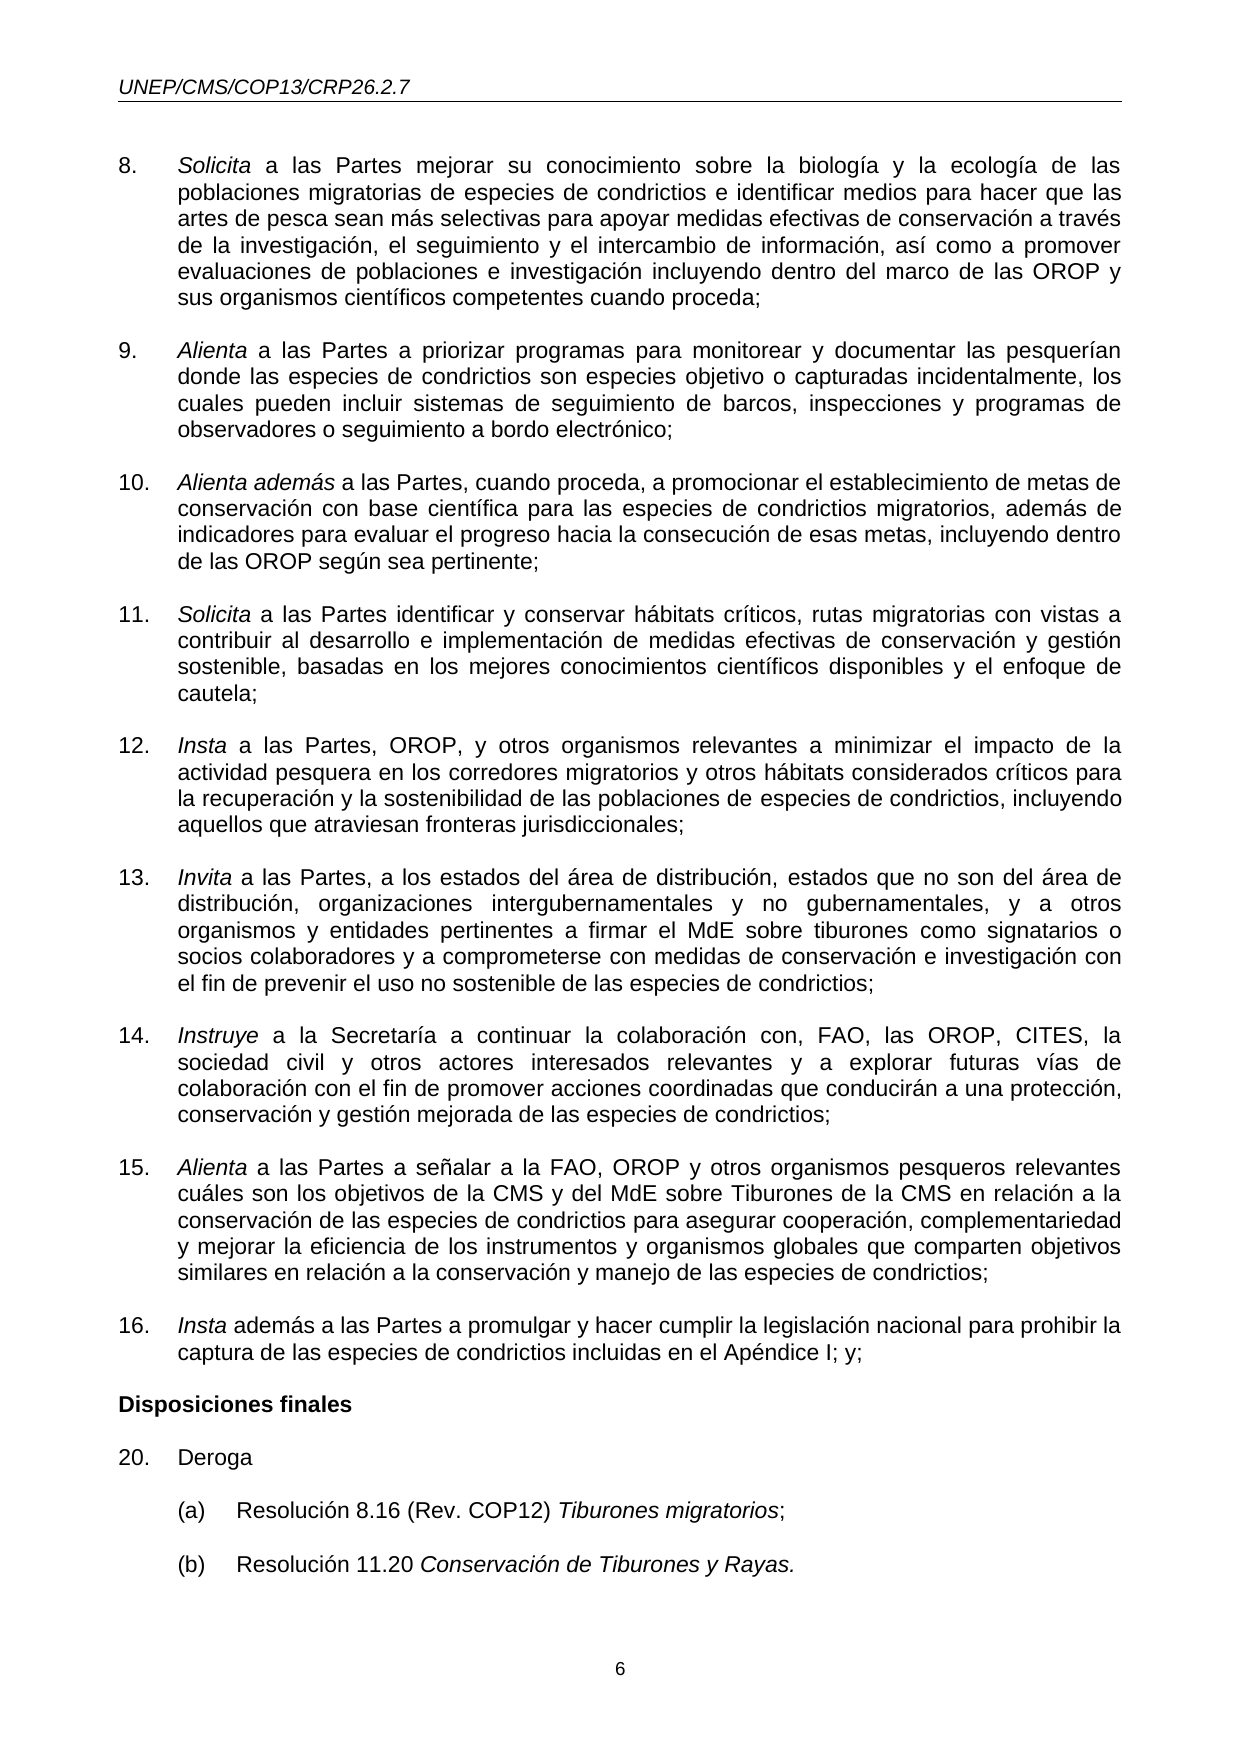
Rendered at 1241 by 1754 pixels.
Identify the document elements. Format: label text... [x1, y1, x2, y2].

text 12. Insta a las Partes, OROP, y otros organismos relevantes a minimizar el impacto de la actividad pesquera en los corredores migratorios y otros hábitats considerados críticos para la recuperación y la sostenibilidad de las poblaciones de especies de condrictios, incluyendo aquellos que atraviesan fronteras jurisdiccionales; [118, 732, 1122, 838]
text 14. Instruye a la Secretaría a continuar la colaboración con, FAO, las OROP, CITES, la sociedad civil y otros actores interesados relevantes y a explorar futuras vías de colaboración con el fin de promover acciones coordinadas que conducirán a una protección, conservación y gestión mejorada de las especies de condrictios; [118, 1022, 1122, 1128]
text 13. Invita a las Partes, a los estados del área de distribución, estados que no son del área de distribución, organizaciones intergubernamentales y no gubernamentales, y a otros organismos y entidades pertinentes a firmar el MdE sobre tiburones como signatarios o socios colaboradores y a comprometerse con medidas de conservación e investigación con el fin de prevenir el uso no sostenible de las especies de condrictios; [118, 864, 1122, 996]
list Resolución 11.20 Conservación de Tiburones y Rayas. [177, 1551, 1122, 1578]
text 16. Insta además a las Partes a promulgar y hacer cumplir la legislación nacional para prohibir la captura de las especies de condrictios incluidas en el Apéndice I; y; [118, 1312, 1122, 1365]
text 11. Solicita a las Partes identificar y conservar hábitats críticos, rutas migratorias con vistas a contribuir al desarrollo e implementación de medidas efectivas de conservación y gestión sostenible, basadas en los mejores conocimientos científicos disponibles y el enfoque de cautela; [118, 601, 1122, 706]
text Disposiciones finales [118, 1391, 1122, 1417]
text 10. Alienta además a las Partes, cuando proceda, a promocionar el establecimiento de metas de conservación con base científica para las especies de condrictios migratorios, además de indicadores para evaluar el progreso hacia la consecución de esas metas, incluyendo dentro de las OROP según sea pertinente; [118, 469, 1122, 574]
text 9. Alienta a las Partes a priorizar programas para monitorear y documentar las pesquerían donde las especies de condrictios son especies objetivo o capturadas incidentalmente, los cuales pueden incluir sistemas de seguimiento de barcos, inspecciones y programas de observadores o seguimiento a bordo electrónico; [118, 337, 1122, 442]
text 15. Alienta a las Partes a señalar a la FAO, OROP y otros organismos pesqueros relevantes cuáles son los objetivos de la CMS y del MdE sobre Tiburones de la CMS en relación a la conservación de las especies de condrictios para asegurar cooperación, complementariedad y mejorar la eficiencia de los instrumentos y organismos globales que comparten objetivos similares en relación a la conservación y manejo de las especies de condrictios; [118, 1154, 1122, 1286]
text 8. Solicita a las Partes mejorar su conocimiento sobre la biología y la ecología de las poblaciones migratorias de especies de condrictios e identificar medios para hacer que las artes de pesca sean más selectivas para apoyar medidas efectivas de conservación a través de la investigación, el seguimiento y el intercambio de información, así como a promover evaluaciones de poblaciones e investigación incluyendo dentro del marco de las OROP y sus organismos científicos competentes cuando proceda; [118, 152, 1122, 311]
list Resolución 8.16 (Rev. COP12) Tiburones migratorios; [177, 1497, 1122, 1523]
text 20. Deroga [118, 1444, 1122, 1470]
